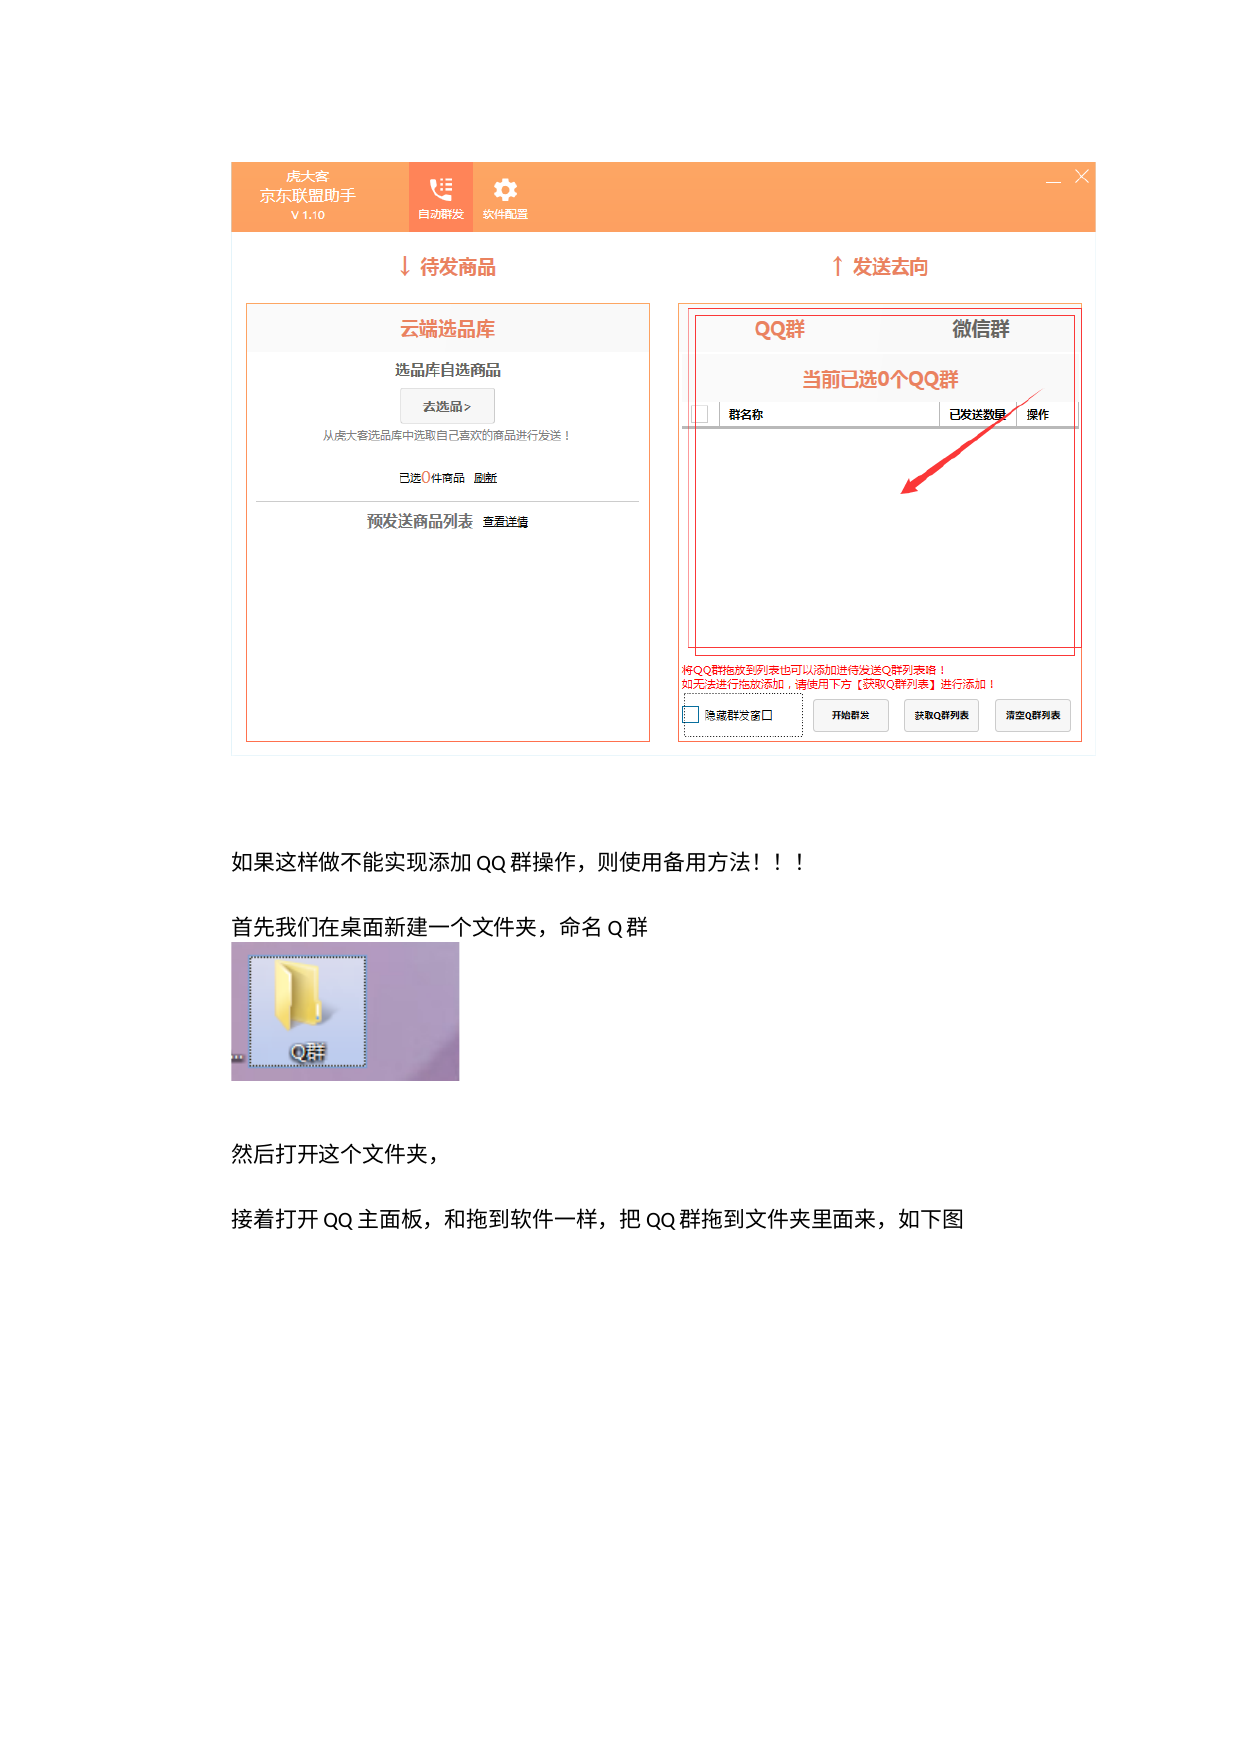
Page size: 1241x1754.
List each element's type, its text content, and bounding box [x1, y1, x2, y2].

list 然后打开这个文件夹， [187, 1137, 1053, 1169]
list 首先我们在桌面新建一个文件夹，命名Q群 [187, 909, 1053, 942]
list 如果这样做不能实现添加QQ群操作，则使用备用方法！！！ [187, 844, 1053, 877]
list 接着打开QQ主面板，和拖到软件一样，把QQ群拖到文件夹里面来，如下图 [187, 1202, 1053, 1234]
picture [231, 162, 1096, 756]
picture [231, 942, 460, 1081]
